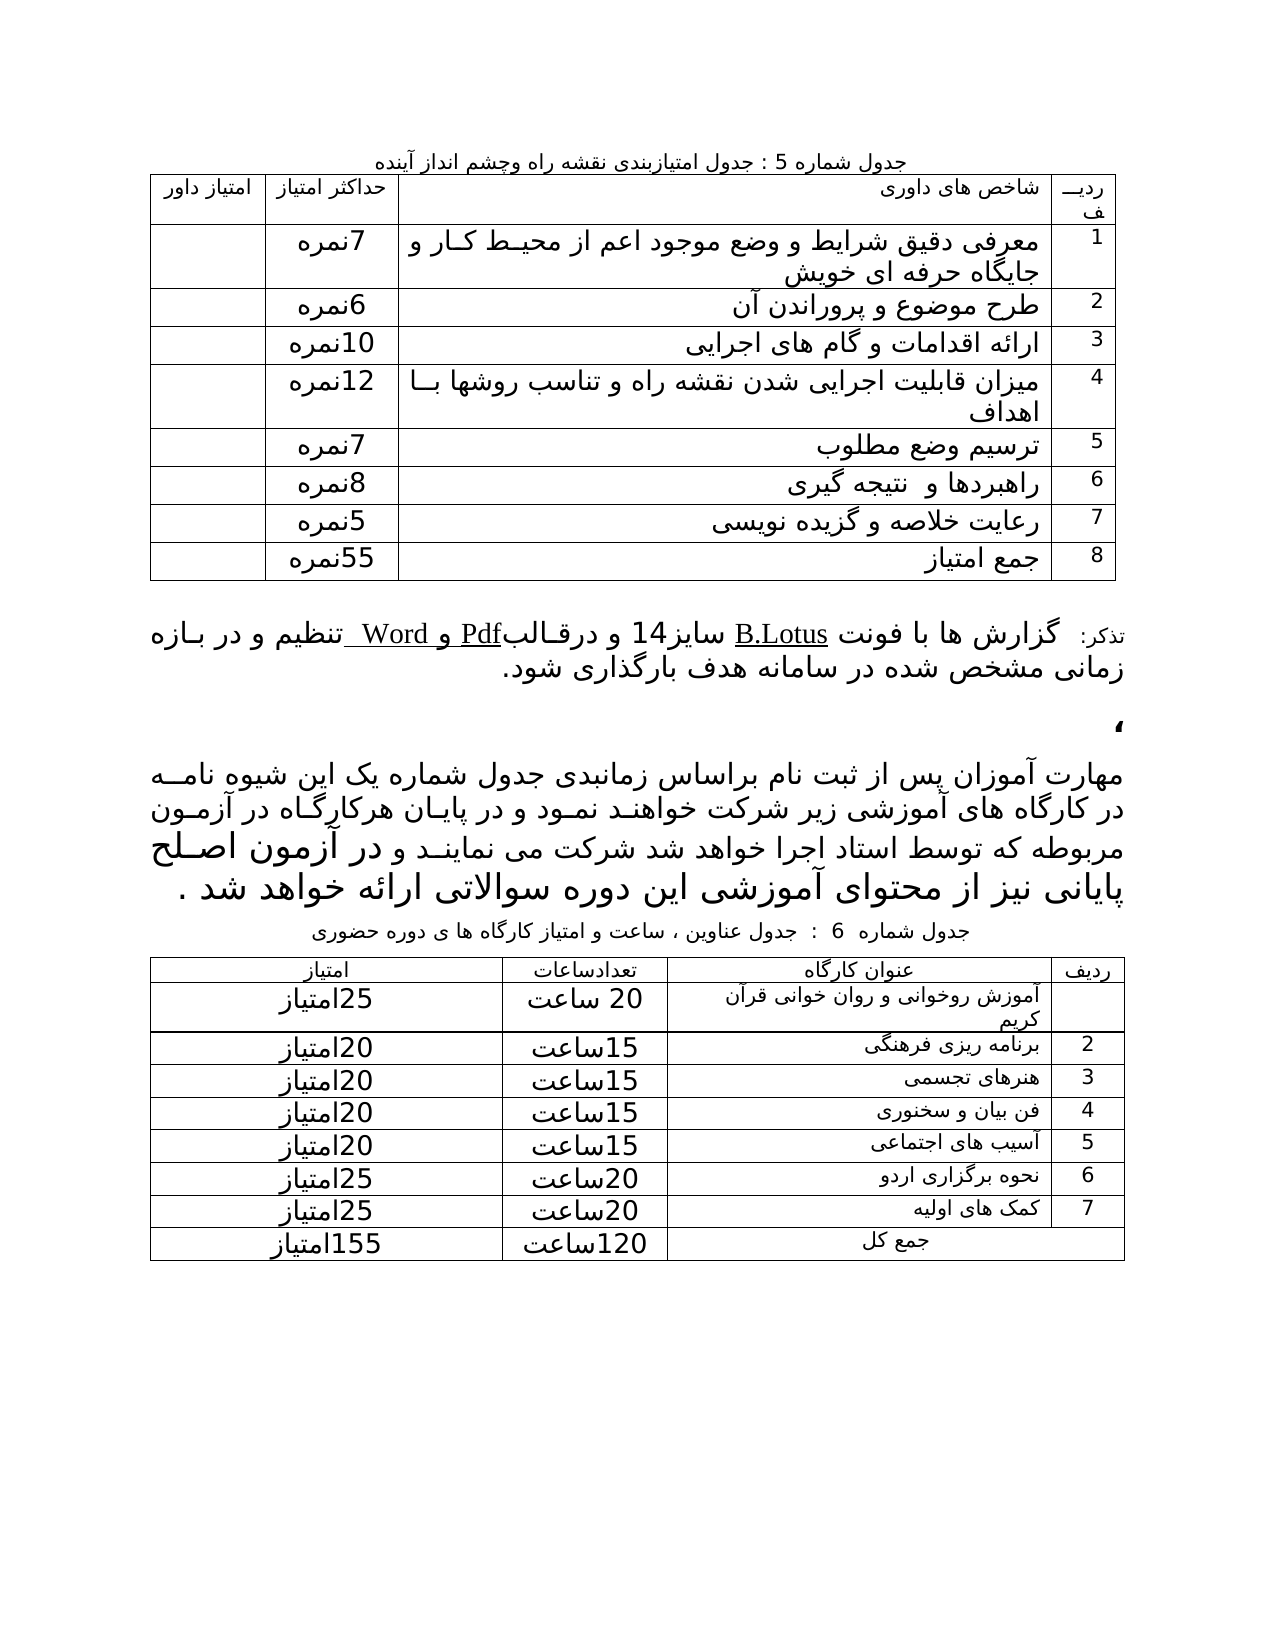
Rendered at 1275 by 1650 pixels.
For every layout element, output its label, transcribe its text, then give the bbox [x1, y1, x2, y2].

table_cell [151, 289, 265, 326]
table_cell راهبردها و نتیجه گیری [399, 467, 1051, 504]
table_cell 20امتیاز [151, 1098, 502, 1129]
table_cell 6 [1052, 467, 1115, 504]
table_cell 55نمره [266, 543, 398, 580]
table_cell 7 [1052, 505, 1115, 542]
table_cell [151, 327, 265, 364]
table_cell 120ساعت [503, 1228, 667, 1260]
table_cell برنامه ریزی فرهنگی [668, 1033, 1051, 1064]
table_cell 5نمره [266, 505, 398, 542]
table_cell میزان قابلیت اجرایی شدن نقشه راه و تناسب روشها با اهداف [399, 365, 1051, 428]
table_cell 155امتیاز [151, 1228, 502, 1260]
table_cell [151, 543, 265, 580]
table_cell 6نمره [266, 289, 398, 326]
table_cell 15ساعت [503, 1065, 667, 1097]
table_cell کمک های اولیه [668, 1196, 1051, 1227]
table_cell 5 [1052, 429, 1115, 466]
table_cell طرح موضوع و پروراندن آن [399, 289, 1051, 326]
text جدول شماره 5 : جدول امتیازبندی نقشه راه وچشم انداز آینده [150, 150, 1125, 174]
table_cell 1 [1052, 225, 1115, 288]
table_cell 20 ساعت [503, 983, 667, 1031]
table_cell 7نمره [266, 429, 398, 466]
table_cell 7 [1052, 1196, 1124, 1227]
table_cell جمع کل [668, 1228, 1124, 1260]
table_cell آسیب های اجتماعی [668, 1130, 1051, 1162]
table_cell 5 [1052, 1130, 1124, 1162]
table_cell رعایت خلاصه و گزیده نویسی [399, 505, 1051, 542]
table_header ردیف [1052, 958, 1124, 982]
table_cell نحوه برگزاری اردو [668, 1163, 1051, 1194]
table_cell 4 [1052, 1098, 1124, 1129]
table_cell 15ساعت [503, 1033, 667, 1064]
table_cell 20امتیاز [151, 1033, 502, 1064]
table_cell [1052, 983, 1124, 1031]
table_cell 3 [1052, 327, 1115, 364]
table_cell 25امتیاز [151, 983, 502, 1031]
table_header عنوان کارگاه [668, 958, 1051, 982]
table_cell هنرهای تجسمی [668, 1065, 1051, 1097]
table_cell [151, 365, 265, 428]
text تذکر: گزارش ها با فونت B.Lotus سایز14 و درقالبPdf و Word تنظیم و در بازه زمانی مشخص شده در سامانه هدف بارگذاری شود. [150, 616, 1125, 684]
table_cell ترسیم وضع مطلوب [399, 429, 1051, 466]
text مهارت آموزان پس از ثبت نام براساس زمانبدی جدول شماره یک این شیوه نامه در کارگاه های آموزشی زیر شرکت خواهند نمود و در پایان هرکارگاه در آزمون مربوطه که توسط استاد اجرا خواهد شد شرکت می نمایند و در آزمون اصلح پایانی نیز از محتوای آموزشی این دوره سوالاتی ارائه خواهد شد . [150, 757, 1125, 908]
table_cell 2 [1052, 289, 1115, 326]
table_cell 15ساعت [503, 1130, 667, 1162]
table_cell فن بیان و سخنوری [668, 1098, 1051, 1129]
table_cell [151, 467, 265, 504]
table_cell جمع امتیاز [399, 543, 1051, 580]
table_cell ارائه اقدامات و گام های اجرایی [399, 327, 1051, 364]
table_cell 10نمره [266, 327, 398, 364]
table_cell 8 [1052, 543, 1115, 580]
table_cell آموزش روخوانی و روان خوانی قرآن کریم [668, 983, 1051, 1031]
table_header حداکثر امتیاز [266, 175, 398, 224]
table_cell 7نمره [266, 225, 398, 288]
table_cell 12نمره [266, 365, 398, 428]
table_cell 6 [1052, 1163, 1124, 1194]
text جدول شماره 6 : جدول عناوین ، ساعت و امتیاز کارگاه ها ی دوره حضوری [150, 919, 1125, 944]
table_cell 25امتیاز [151, 1163, 502, 1194]
table_cell [151, 225, 265, 288]
table_cell [151, 505, 265, 542]
table_header شاخص های داوری [399, 175, 1051, 224]
table_header امتیاز [151, 958, 502, 982]
table_cell 8نمره [266, 467, 398, 504]
table_cell 15ساعت [503, 1098, 667, 1129]
table_cell 20ساعت [503, 1196, 667, 1227]
table_header ردیف [1052, 175, 1115, 224]
table_cell 4 [1052, 365, 1115, 428]
table_cell 25امتیاز [151, 1196, 502, 1227]
table_cell 3 [1052, 1065, 1124, 1097]
table_header امتیاز داور [151, 175, 265, 224]
table_cell [151, 429, 265, 466]
table_cell 20ساعت [503, 1163, 667, 1194]
table_header تعدادساعات [503, 958, 667, 982]
table_cell 20امتیاز [151, 1065, 502, 1097]
table_cell 2 [1052, 1033, 1124, 1064]
table_cell معرفی دقیق شرایط و وضع موجود اعم از محیط کار و جایگاه حرفه ای خویش [399, 225, 1051, 288]
table_cell 20امتیاز [151, 1130, 502, 1162]
text ، [150, 701, 1125, 740]
